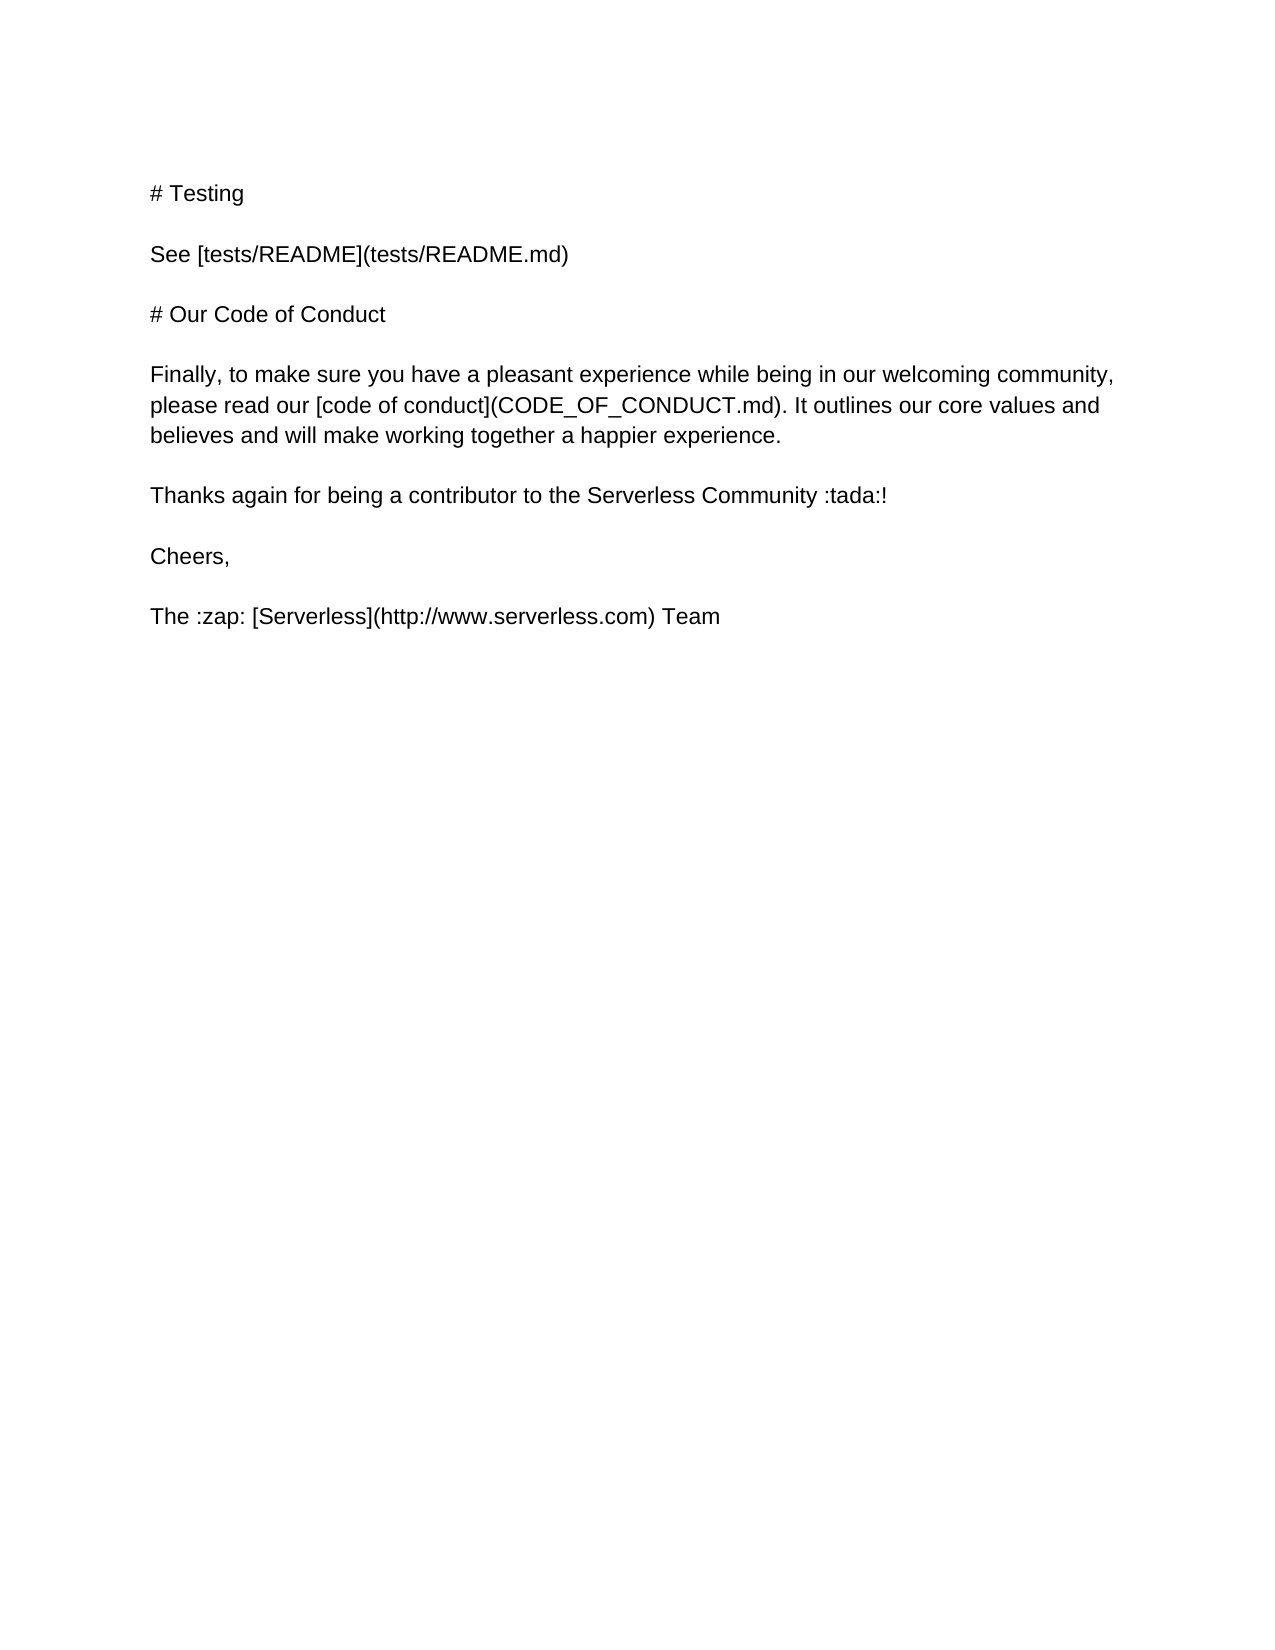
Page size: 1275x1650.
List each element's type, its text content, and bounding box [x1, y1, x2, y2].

text Thanks again for being a contributor to the Serverless Community :tada:! [150, 482, 1125, 509]
text Cheers, [150, 543, 1125, 569]
text The :zap: [Serverless](http://www.serverless.com) Team [150, 603, 1125, 629]
text Finally, to make sure you have a pleasant experience while being in our welcoming community, please read our [code of conduct](CODE_OF_CONDUCT.md). It outlines our core values and believes and will make working together a happier experience. [150, 361, 1125, 448]
text # Testing [150, 180, 1125, 207]
text # Our Code of Conduct [150, 301, 1125, 327]
text See [tests/README](tests/README.md) [150, 241, 1125, 267]
